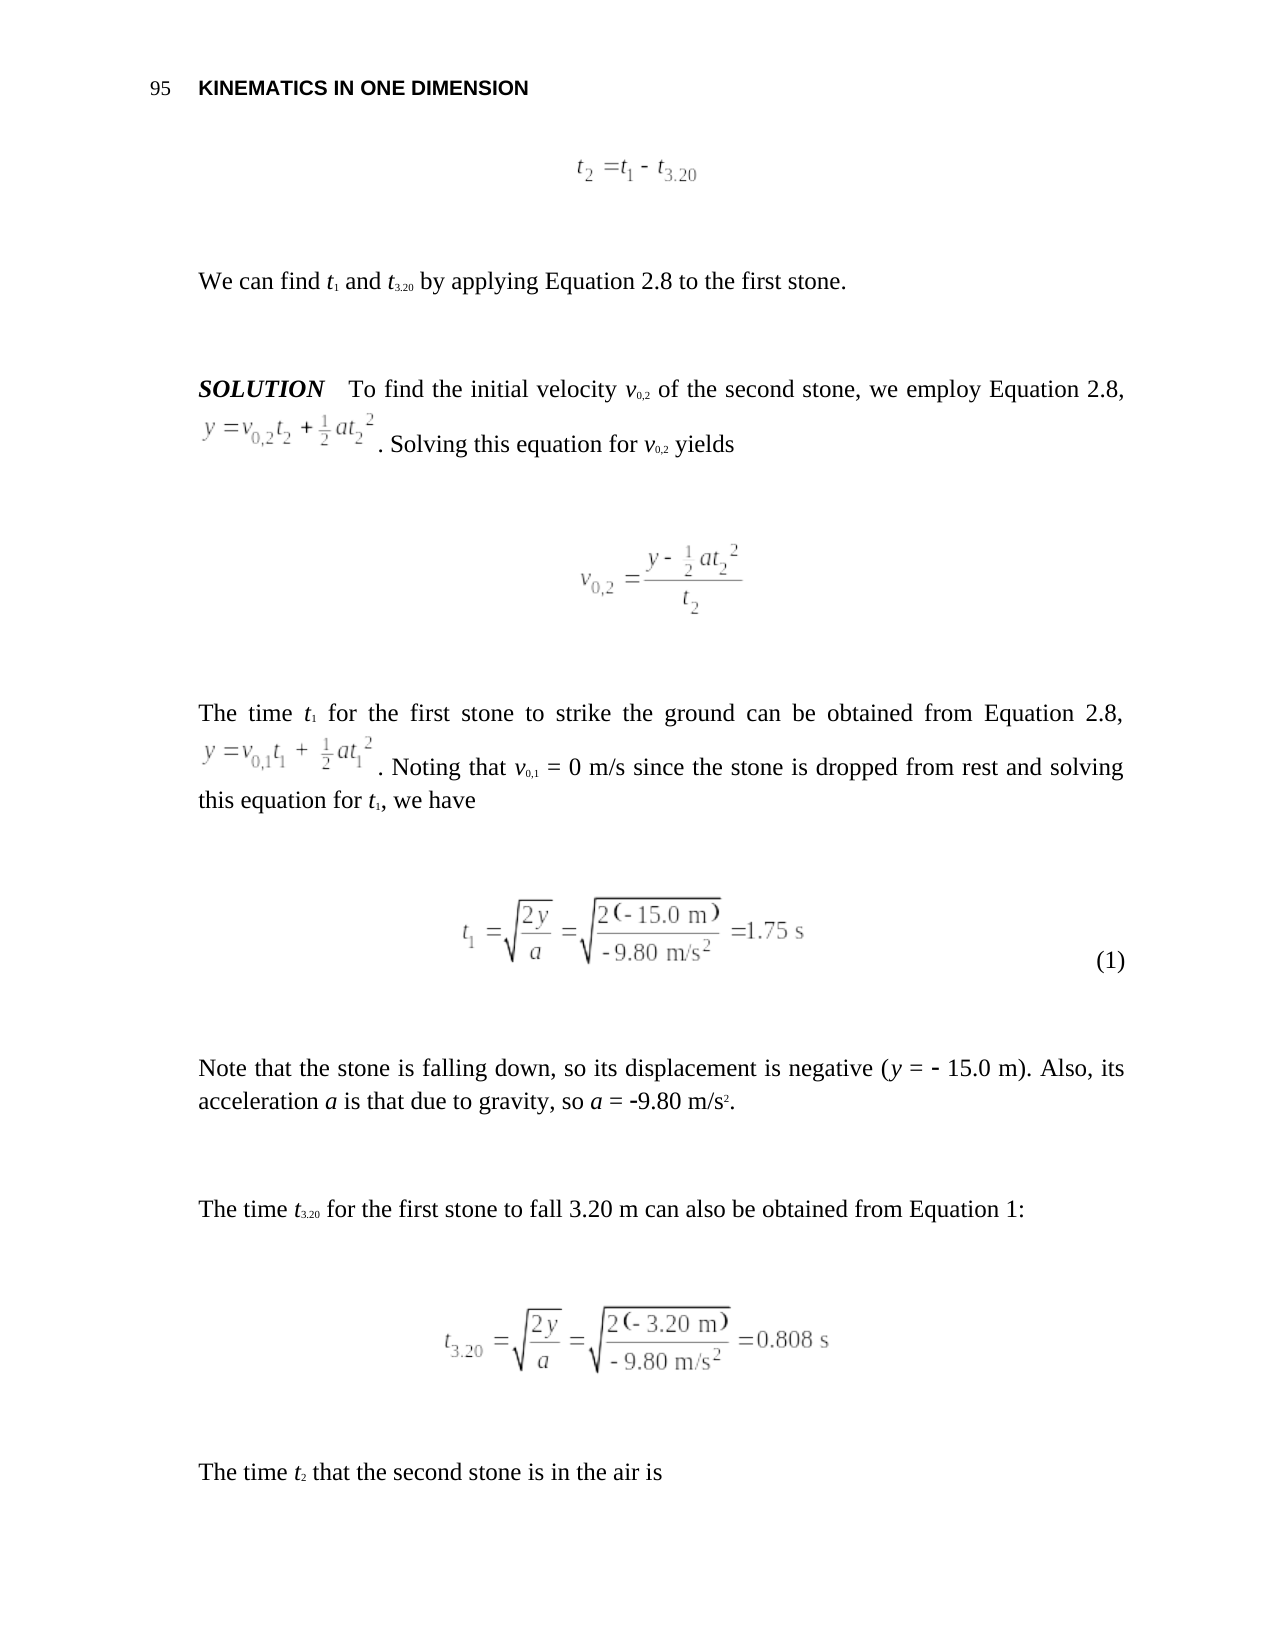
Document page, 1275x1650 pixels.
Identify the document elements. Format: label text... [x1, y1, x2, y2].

text (1) [150, 893, 1125, 974]
text SOLUTION To find the initial velocity v0,2 of the second stone, we employ Equation 2.8, . Solving this equation for v0,2 yields [198, 374, 1125, 457]
text Note that the stone is falling down, so its displacement is negative (y = 15.0 m). Also, its acceleration a is that due to gravity, so a = 9.80 m/s2. [198, 1053, 1125, 1115]
text The time t3.20 for the first stone to fall 3.20 m can also be obtained from Equation 1: [150, 1194, 1125, 1223]
text We can find t1 and t3.20 by applying Equation 2.8 to the first stone. [150, 266, 1125, 295]
text The time t1 for the first stone to strike the ground can be obtained from Equation 2.8, . Noting that v0,1 = 0 m/s since the stone is dropped from rest and solving this equation for t1, we have [198, 698, 1125, 814]
text The time t2 that the second stone is in the air is [198, 1457, 1125, 1485]
